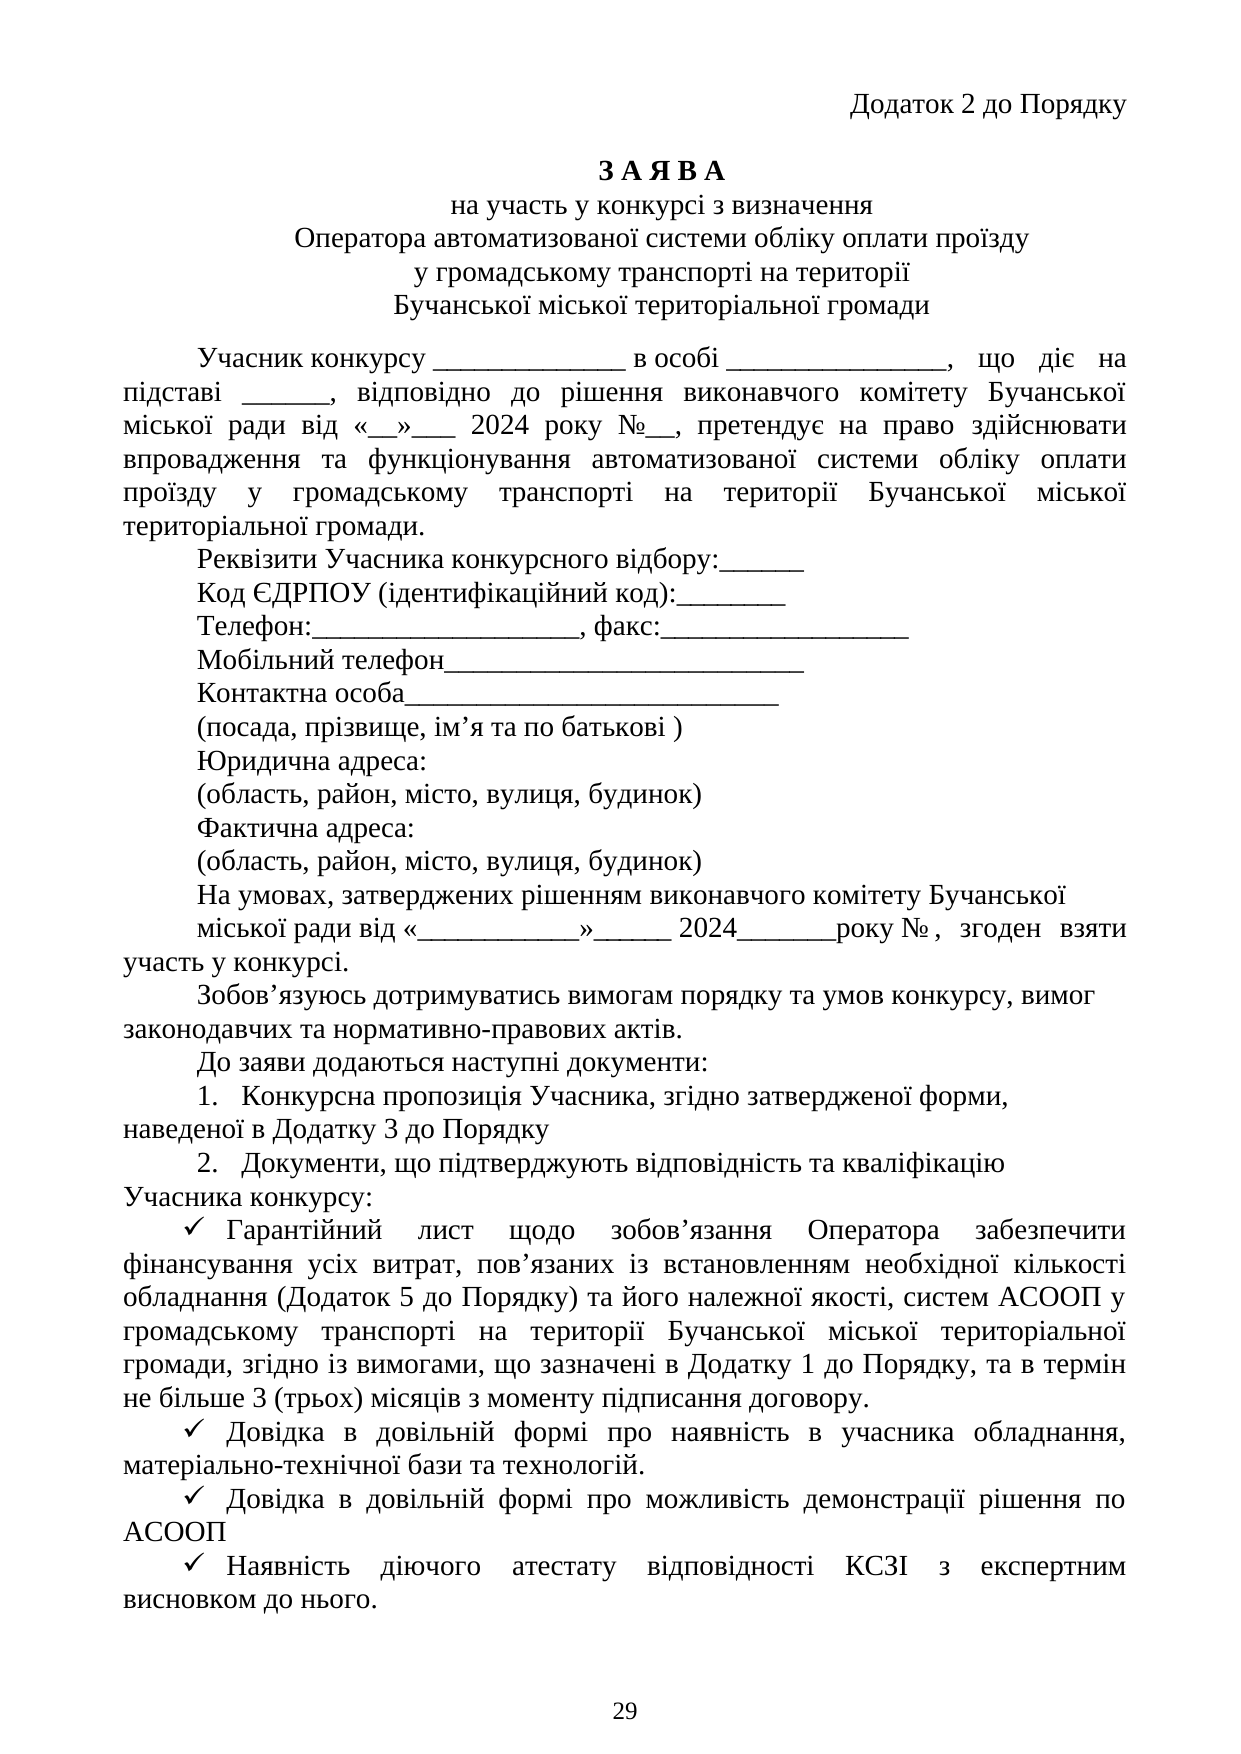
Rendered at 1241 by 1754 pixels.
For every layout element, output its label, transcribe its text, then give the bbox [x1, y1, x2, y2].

text На умовах, затверджених рішенням виконавчого комітету Бучанської [123, 877, 1127, 910]
text (область, район, місто, вулиця, будинок) [123, 776, 1127, 810]
text Мобільний телефон [123, 642, 1127, 676]
text у громадському транспорті на території [123, 254, 1127, 287]
text ЗАЯВА [123, 153, 1127, 187]
text Реквізити Учасника конкурсного відбору: [123, 541, 1127, 575]
text До заяви додаються наступні документи: [123, 1044, 1127, 1078]
text (область, район, місто, вулиця, будинок) [123, 843, 1127, 877]
text міської ради від « » 2024 року № , згоден взяти участь у конкурсі. [123, 910, 1127, 977]
text Зобов’язуюсь дотримуватись вимогам порядку та умов конкурсу, вимог законодавчих та нормативно-правових актів. [123, 977, 1127, 1044]
text Код ЄДРПОУ (ідентифікаційний код): [123, 575, 1127, 608]
text Фактична адреса: [123, 810, 1127, 843]
text Оператора автоматизованої системи обліку оплати проїзду [123, 220, 1127, 254]
text Контактна особа __ [123, 676, 1127, 709]
list Довідка в довільній формі про можливість демонстрації рішення по АСООП [123, 1481, 1127, 1548]
text Бучанської міської територіальної громади [123, 287, 1127, 321]
text Учасник конкурсу в особі , що діє на підставі ______, відповідно до рішення виконавчого комітету Бучанської міської ради від «__»___ 2024 року №__, претендує на право здійснювати впровадження та функціонування автоматизованої системи обліку оплати проїзду у громадському транспорті на території Бучанської міської територіальної громади. [123, 340, 1127, 541]
list Довідка в довільній формі про наявність в учасника обладнання, матеріально-технічної бази та технологій. [123, 1414, 1127, 1481]
list Гарантійний лист щодо зобов’язання Оператора забезпечити фінансування усіх витрат, пов’язаних із встановленням необхідної кількості обладнання (Додаток 5 до Порядку) та його належної якості, систем АСООП у громадському транспорті на території Бучанської міської територіальної громади, згідно із вимогами, що зазначені в Додатку 1 до Порядку, та в термін не більше 3 (трьох) місяців з моменту підписання договору. [123, 1212, 1127, 1414]
list Документи, що підтверджують відповідність та кваліфікацію Учасника конкурсу: [123, 1145, 1127, 1212]
text (посада, прізвище, ім’я та по батькові ) [123, 709, 1127, 743]
text на участь у конкурсі з визначення [123, 187, 1127, 220]
text Юридична адреса: [123, 743, 1127, 776]
text Додаток 2 до Порядку [123, 86, 1127, 120]
list Наявність діючого атестату відповідності КСЗІ з експертним висновком до нього. [123, 1548, 1127, 1615]
text Телефон: , факс: [123, 608, 1127, 642]
list Конкурсна пропозиція Учасника, згідно затвердженої форми, наведеної в Додатку 3 до Порядку [123, 1078, 1127, 1145]
